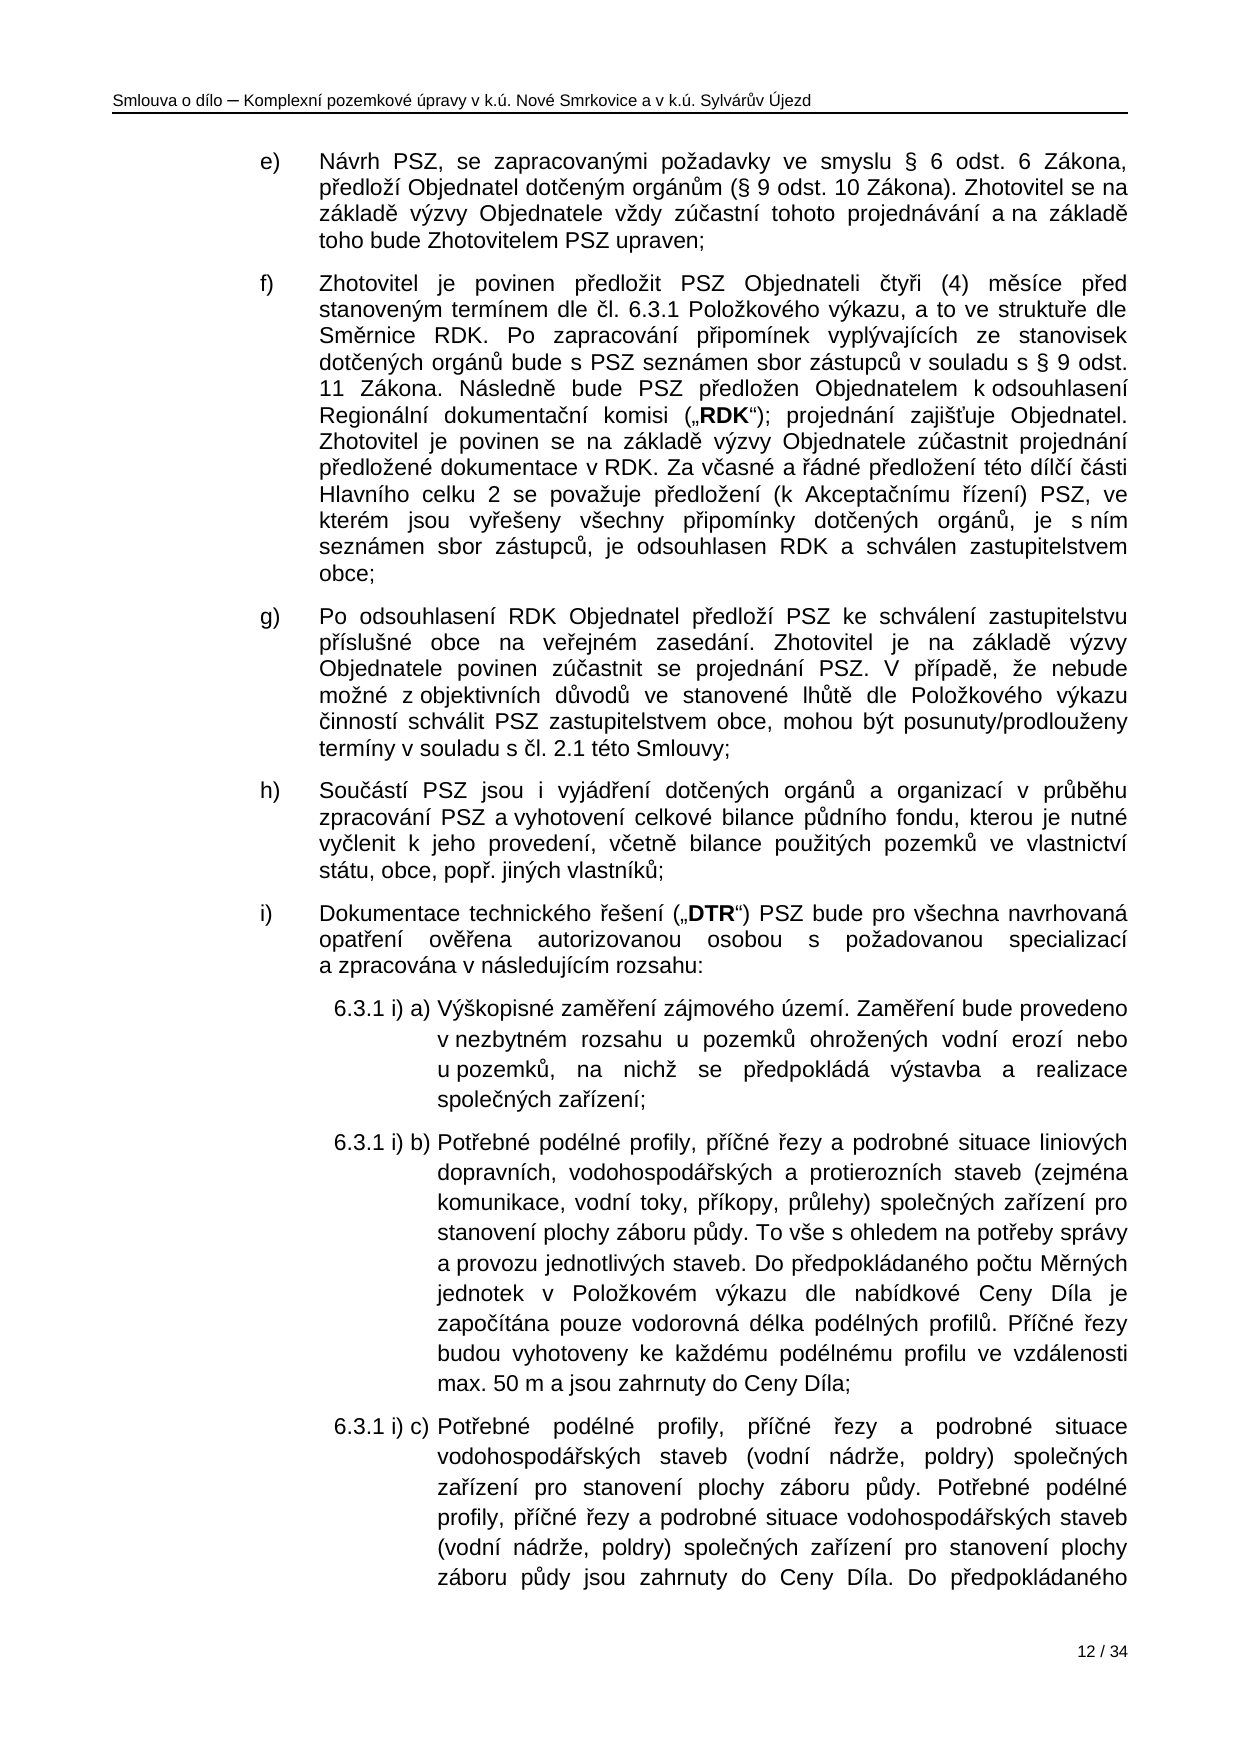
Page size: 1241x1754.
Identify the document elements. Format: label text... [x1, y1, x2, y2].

list Výškopisné zaměření zájmového území. Zaměření bude provedeno v nezbytném rozsahu u pozemků ohrožených vodní erozí nebo u pozemků, na nichž se předpokládá výstavba a realizace společných zařízení; [334, 995, 1128, 1112]
list Zhotovitel je povinen předložit PSZ Objednateli čtyři (4) měsíce před stanoveným termínem dle čl. 6.3.1 Položkového výkazu, a to ve struktuře dle Směrnice RDK. Po zapracování připomínek vyplývajících ze stanovisek dotčených orgánů bude s PSZ seznámen sbor zástupců v souladu s § 9 odst. 11 Zákona. Následně bude PSZ předložen Objednatelem k odsouhlasení Regionální dokumentační komisi („RDK“); projednání zajišťuje Objednatel. Zhotovitel je povinen se na základě výzvy Objednatele zúčastnit projednání předložené dokumentace v RDK. Za včasné a řádné předložení této dílčí části Hlavního celku 2 se považuje předložení (k Akceptačnímu řízení) PSZ, ve kterém jsou vyřešeny všechny připomínky dotčených orgánů, je s ním seznámen sbor zástupců, je odsouhlasen RDK a schválen zastupitelstvem obce; [260, 270, 1128, 586]
list Návrh PSZ, se zapracovanými požadavky ve smyslu § 6 odst. 6 Zákona, předloží Objednatel dotčeným orgánům (§ 9 odst. 10 Zákona). Zhotovitel se na základě výzvy Objednatele vždy zúčastní tohoto projednávání a na základě toho bude Zhotovitelem PSZ upraven; [260, 148, 1128, 253]
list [334, 1413, 1128, 1590]
list Potřebné podélné profily, příčné řezy a podrobné situace liniových dopravních, vodohospodářských a protierozních staveb (zejména komunikace, vodní toky, příkopy, průlehy) společných zařízení pro stanovení plochy záboru půdy. To vše s ohledem na potřeby správy a provozu jednotlivých staveb. Do předpokládaného počtu Měrných jednotek v Položkovém výkazu dle nabídkové Ceny Díla je započítána pouze vodorovná délka podélných profilů. Příčné řezy budou vyhotoveny ke každému podélnému profilu ve vzdálenosti max. 50 m a jsou zahrnuty do Ceny Díla; [334, 1129, 1128, 1397]
list Součástí PSZ jsou i vyjádření dotčených orgánů a organizací v průběhu zpracování PSZ a vyhotovení celkové bilance půdního fondu, kterou je nutné vyčlenit k jeho provedení, včetně bilance použitých pozemků ve vlastnictví státu, obce, popř. jiných vlastníků; [260, 777, 1128, 883]
list Po odsouhlasení RDK Objednatel předloží PSZ ke schválení zastupitelstvu příslušné obce na veřejném zasedání. Zhotovitel je na základě výzvy Objednatele povinen zúčastnit se projednání PSZ. V případě, že nebude možné z objektivních důvodů ve stanovené lhůtě dle Položkového výkazu činností schválit PSZ zastupitelstvem obce, mohou být posunuty/prodlouženy termíny v souladu s čl. 2.1 této Smlouvy; [260, 603, 1128, 761]
list Dokumentace technického řešení („DTR“) PSZ bude pro všechna navrhovaná opatření ověřena autorizovanou osobou s požadovanou specializací a zpracována v následujícím rozsahu: [260, 899, 1128, 979]
